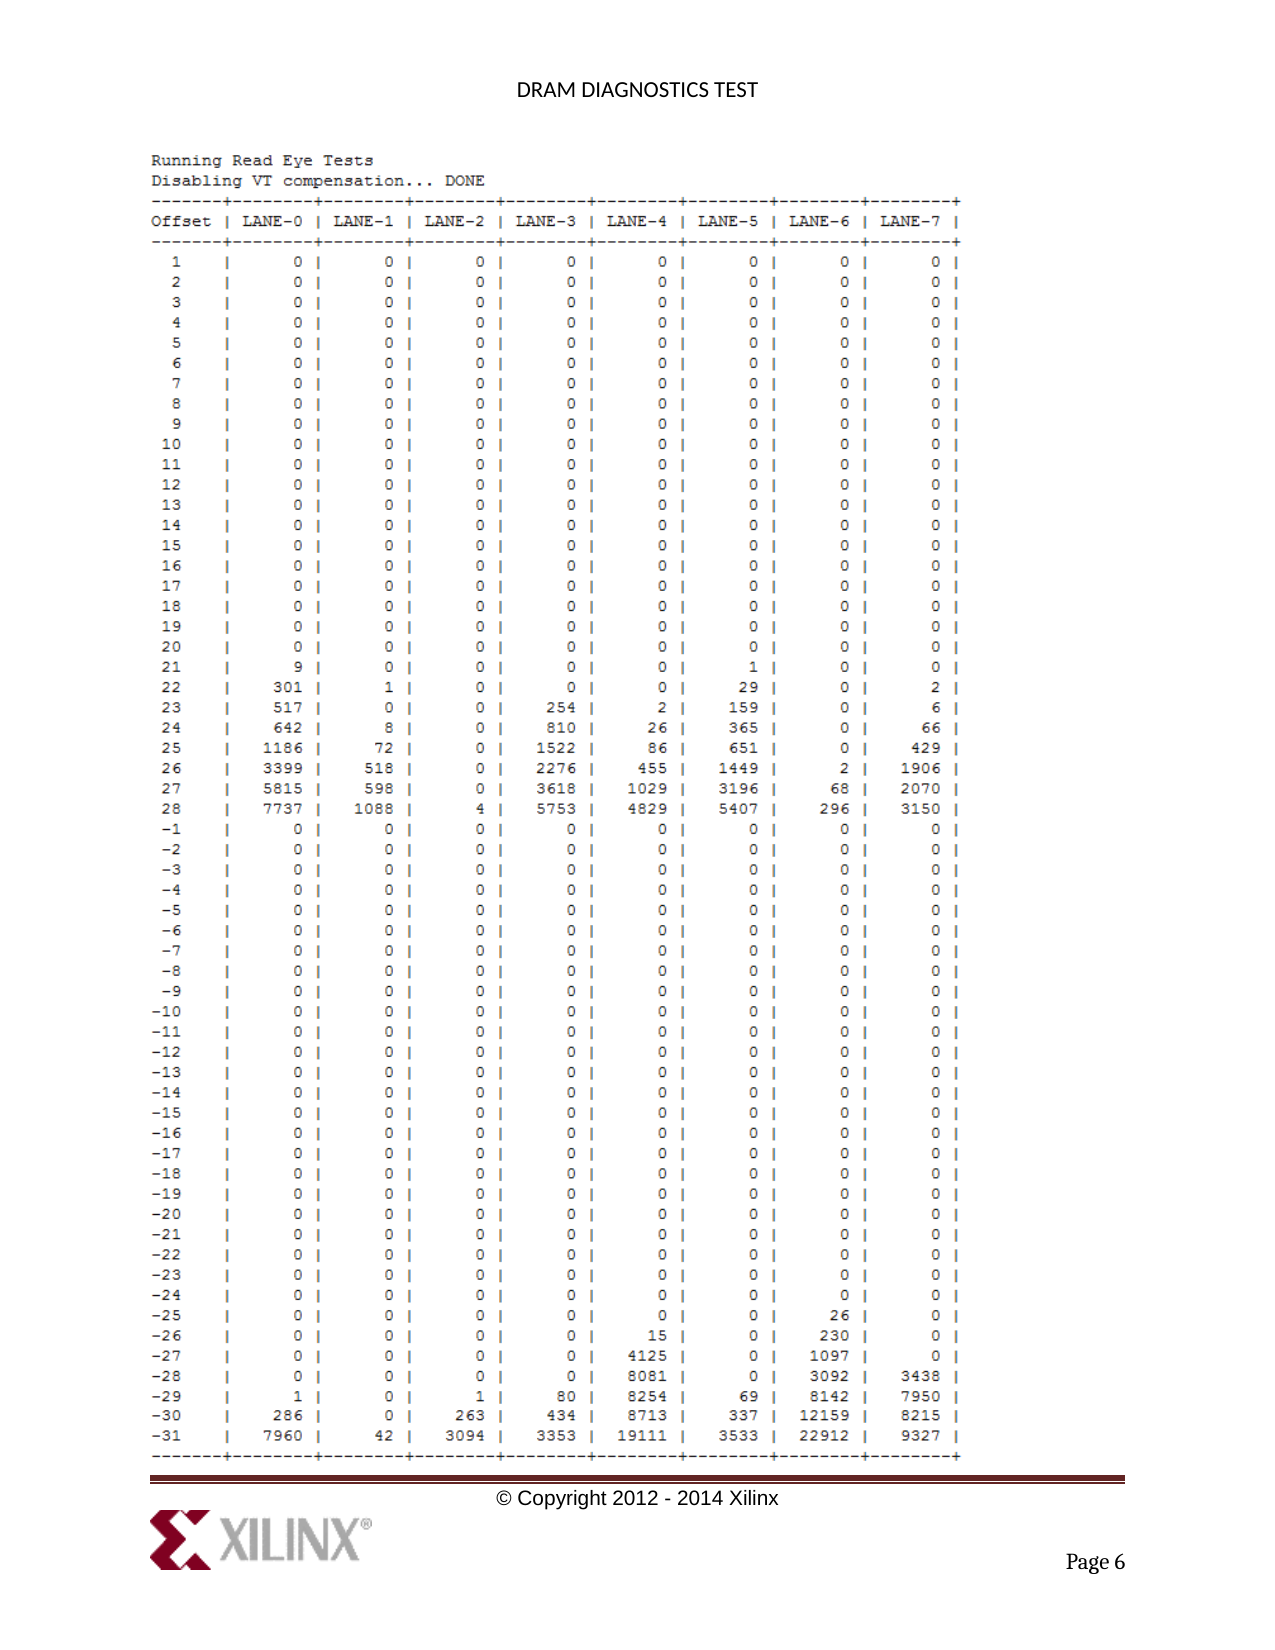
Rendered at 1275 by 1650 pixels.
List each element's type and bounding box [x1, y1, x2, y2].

picture [150, 1510, 372, 1570]
picture [150, 150, 964, 1466]
